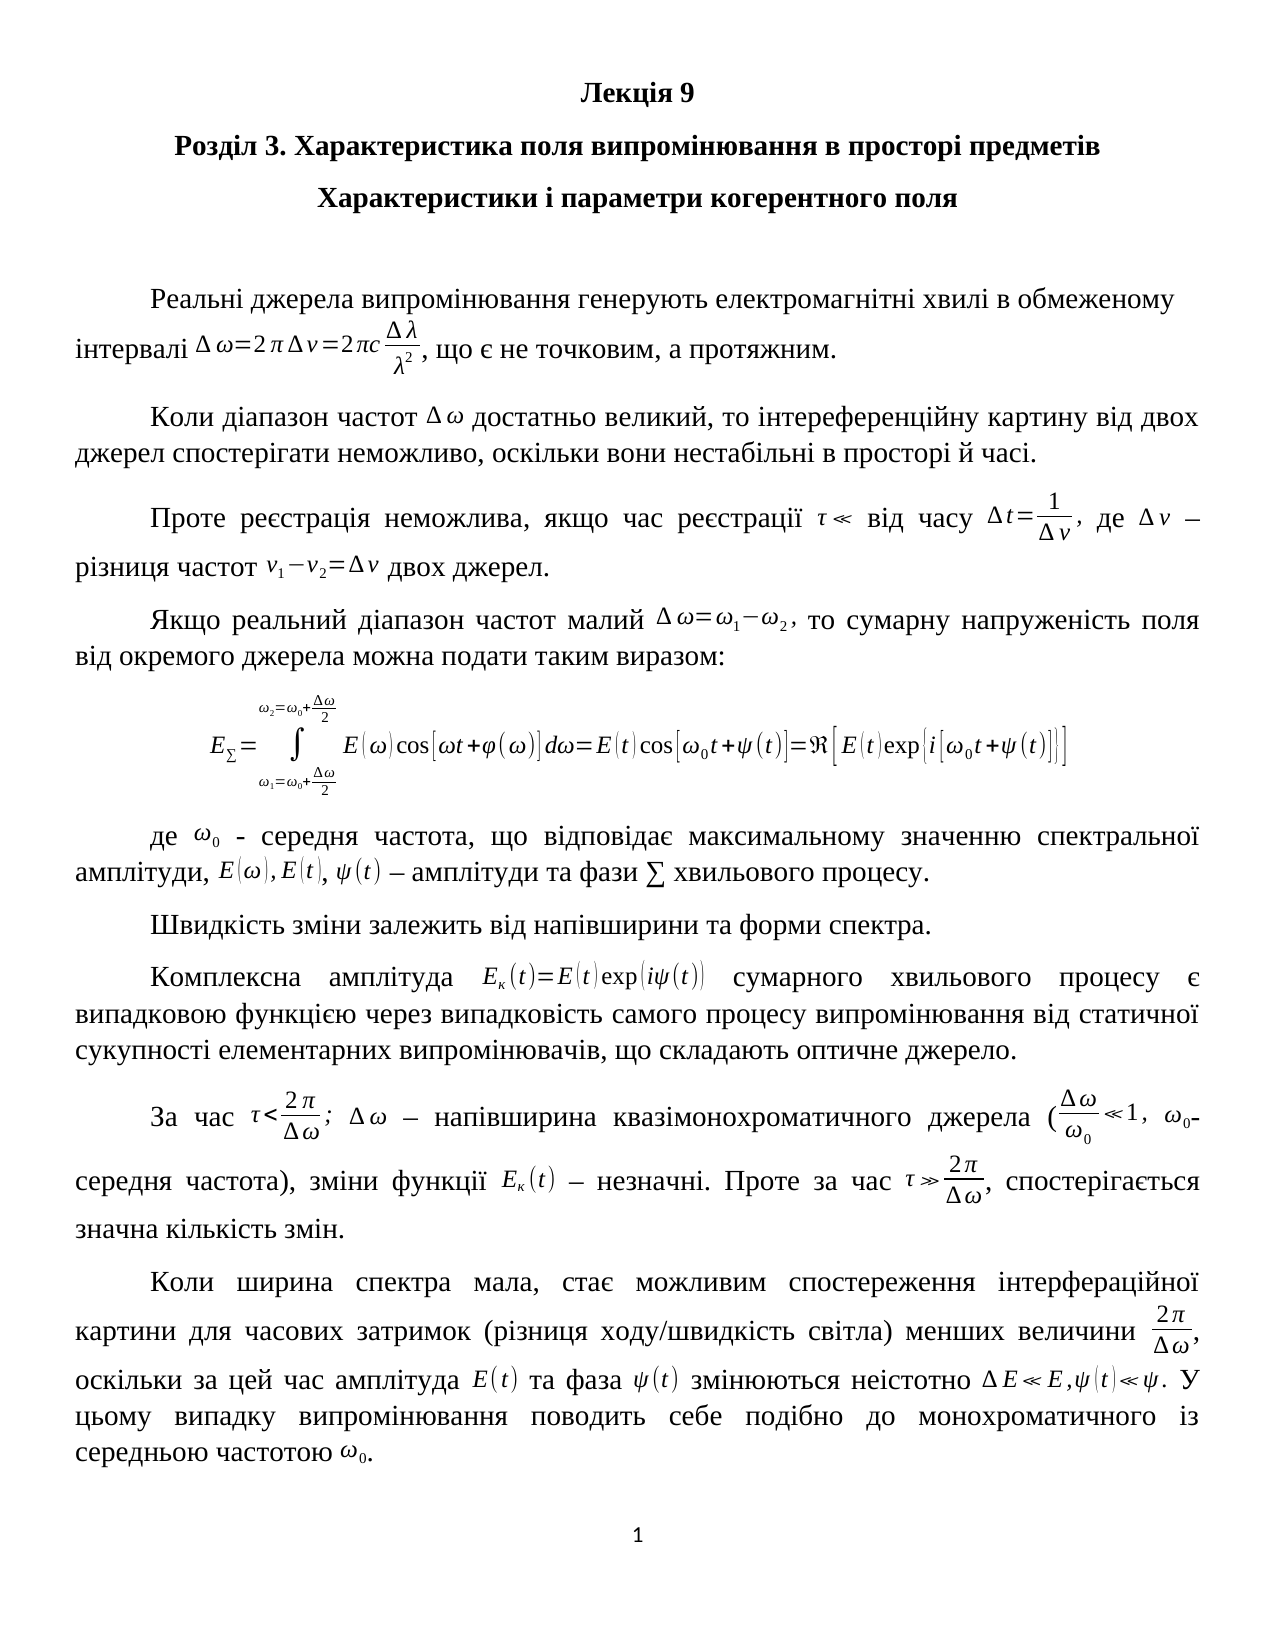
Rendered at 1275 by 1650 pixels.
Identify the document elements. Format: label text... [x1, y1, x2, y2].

text Коли діапазон частот достатньо великий, то інтереференційну картину від двох джерел спостерігати неможливо, оскільки вони нестабільні в просторі й часі. [75, 399, 1200, 468]
text де - середня частота, що відповідає максимальному значенню спектральної амплітуди, , – амплітуди та фази ∑ хвильового процесу. [75, 818, 1200, 887]
text Лекція 9 [75, 75, 1200, 108]
text Проте реєстрація неможлива, якщо час реєстрації від часу де – різниця частот двох джерел. [75, 488, 1200, 583]
text Реальні джерела випромінювання генерують електромагнітні хвилі в обмеженому інтервалі , що є не точковим, а протяжним. [75, 281, 1200, 379]
text Якщо реальний діапазон частот малий то сумарну напруженість поля від окремого джерела можна подати таким виразом: [75, 602, 1200, 672]
text Швидкість зміни залежить від напівширини та форми спектра. [75, 907, 1200, 940]
text За час – напівширина квазімонохроматичного джерела ( - середня частота), зміни функції – незначні. Проте за час , спостерігається значна кількість змін. [75, 1085, 1200, 1245]
text Характеристики і параметри когерентного поля [75, 181, 1200, 214]
text Комплексна амплітуда сумарного хвильового процесу є випадковою функцією через випадковість самого процесу випромінювання від статичної сукупності елементарних випромінювачів, що складають оптичне джерело. [75, 959, 1200, 1066]
text Коли ширина спектра мала, стає можливим спостереження інтерфераційної картини для часових затримок (різниця ходу/швидкість світла) менших величини , оскільки за цей час амплітуда та фаза змінюються неістотно У цьому випадку випромінювання поводить себе подібно до монохроматичного із середньою частотою . [75, 1264, 1200, 1468]
text Розділ 3. Характеристика поля випромінювання в просторі предметів [75, 128, 1200, 161]
